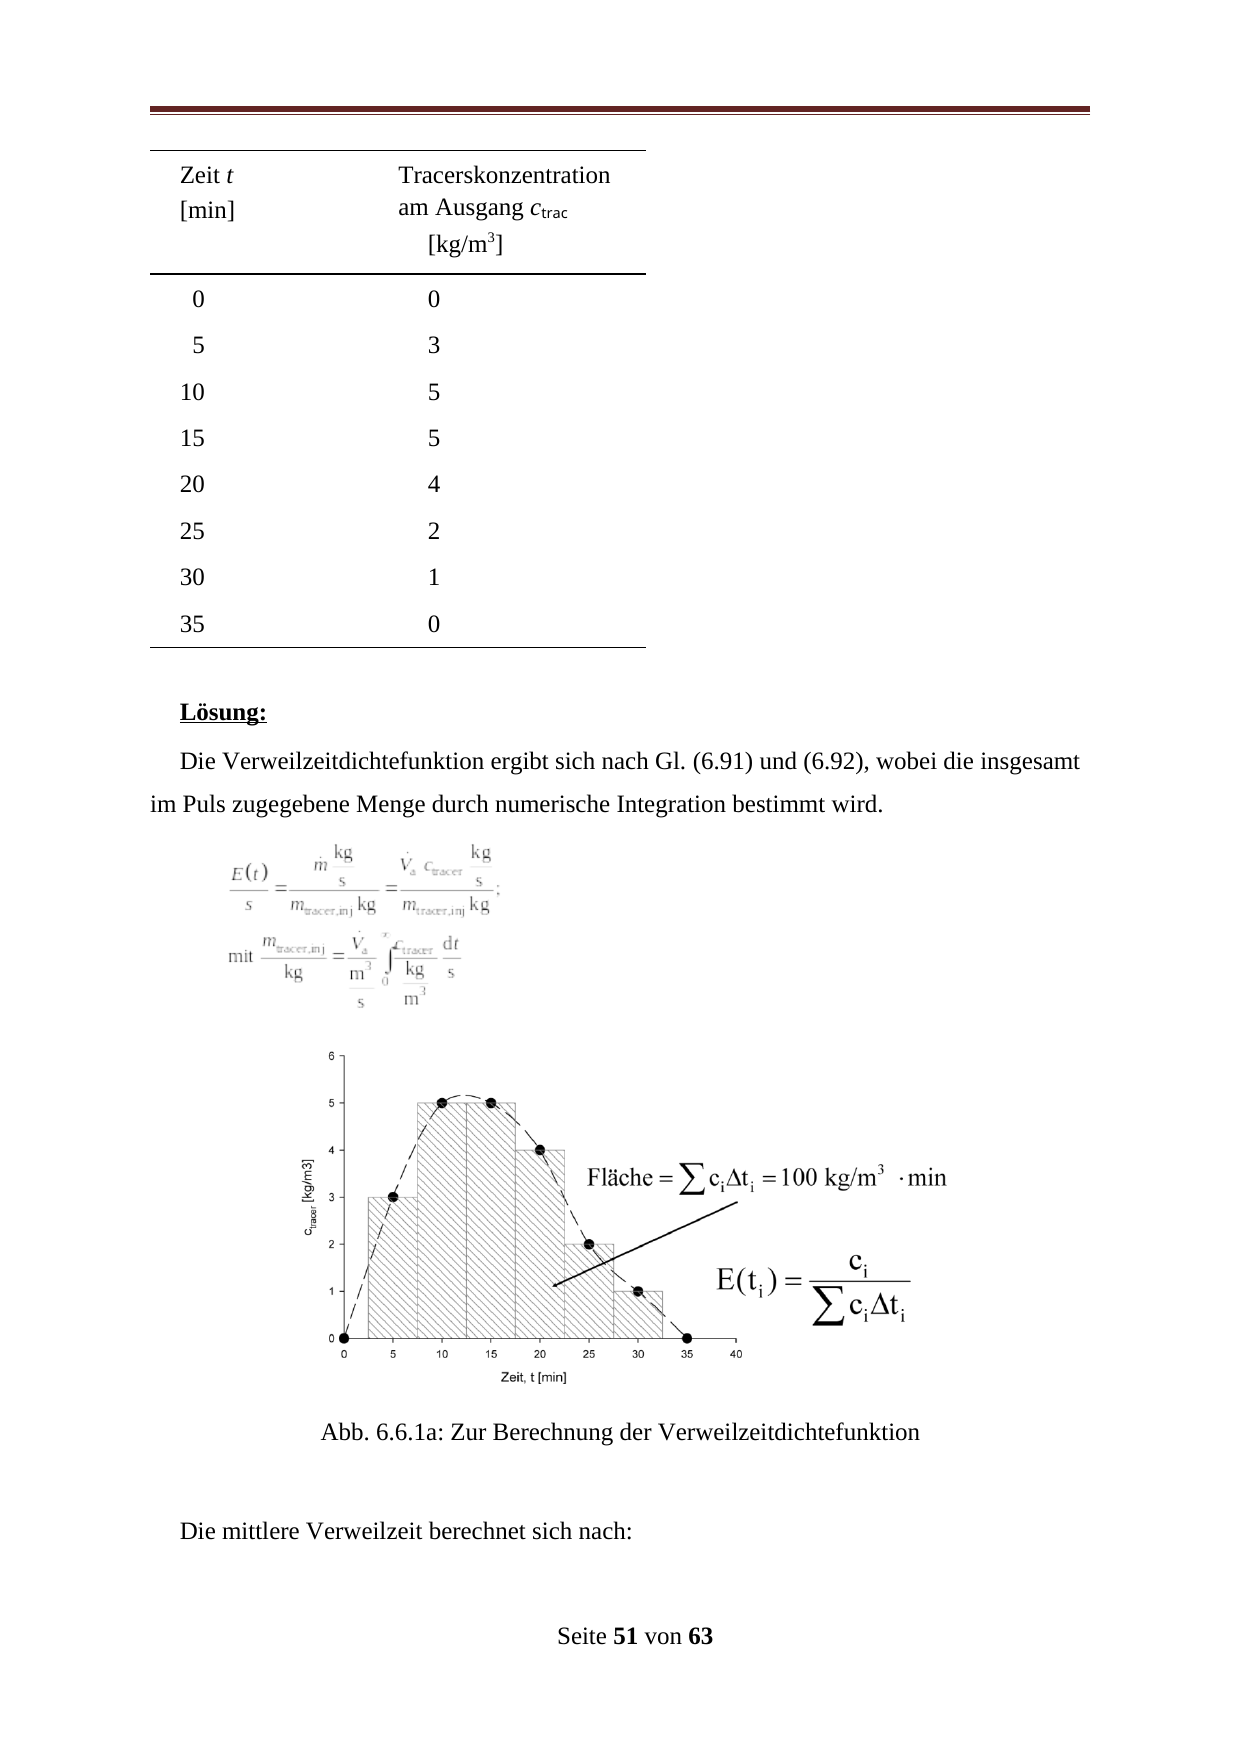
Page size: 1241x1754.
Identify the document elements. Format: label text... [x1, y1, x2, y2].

table_cell 4 [398, 461, 646, 507]
table_header Abb. 6.6.1a: Zur Berechnung der Verweilzeitdichtefunktion [150, 1033, 1090, 1467]
table_header Tracerskonzentration am Ausgang ctrac [kg/m3] [398, 151, 646, 273]
table_cell 2 [398, 507, 646, 554]
table_cell 35 [150, 600, 398, 647]
table_cell 0 [398, 275, 646, 321]
text Die Verweilzeitdichtefunktion ergibt sich nach Gl. (6.91) und (6.92), wobei die insgesamt im Puls zugegebene Menge durch numerische Integration bestimmt wird. [150, 746, 1090, 818]
table_cell 25 [150, 507, 398, 554]
table_cell 5 [398, 368, 646, 414]
table_cell 0 [398, 600, 646, 647]
table_cell 10 [150, 368, 398, 414]
table_cell 15 [150, 414, 398, 461]
table_header Zeit t [min] [150, 151, 398, 273]
table_cell 1 [398, 554, 646, 600]
table_cell 30 [150, 554, 398, 600]
text Die mittlere Verweilzeit berechnet sich nach: [150, 1516, 1090, 1545]
table_cell 5 [398, 414, 646, 461]
picture [288, 1032, 953, 1397]
table_cell 0 [150, 275, 398, 321]
table_cell 3 [398, 321, 646, 368]
text Lösung: [150, 697, 1090, 726]
table_cell 20 [150, 461, 398, 507]
table_cell 5 [150, 321, 398, 368]
